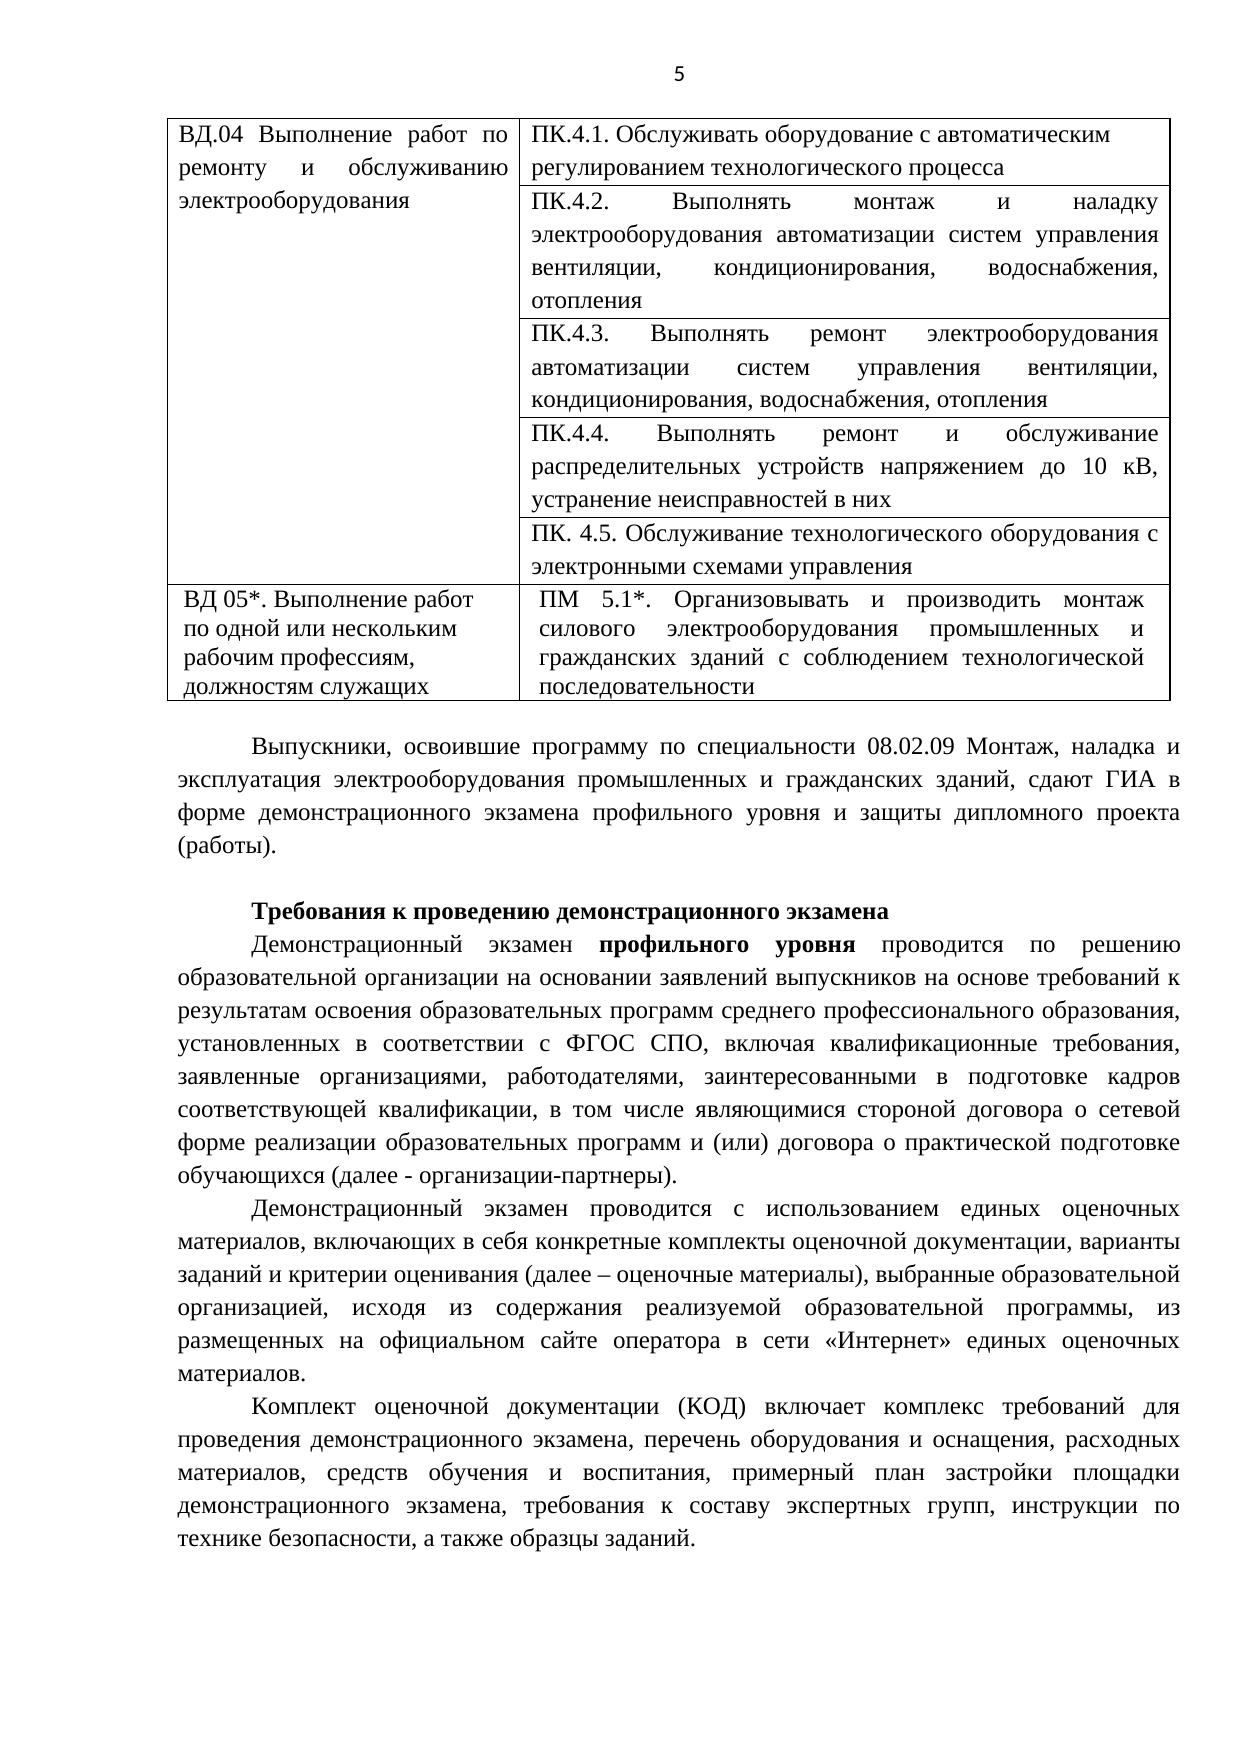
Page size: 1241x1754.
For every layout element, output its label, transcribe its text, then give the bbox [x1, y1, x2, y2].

text Выпускники, освоившие программу по специальности 08.02.09 Монтаж, наладка и эксплуатация электрооборудования промышленных и гражданских зданий, сдают ГИА в форме демонстрационного экзамена профильного уровня и защиты дипломного проекта (работы). [177, 731, 1181, 859]
table_cell ПМ 5.1*. Организовывать и производить монтаж силового электрооборудования промышленных и гражданских зданий с соблюдением технологической последовательности [520, 585, 1169, 699]
text Демонстрационный экзамен профильного уровня проводится по решению образовательной организации на основании заявлений выпускников на основе требований к результатам освоения образовательных программ среднего профессионального образования, установленных в соответствии с ФГОС СПО, включая квалификационные требования, заявленные организациями, работодателями, заинтересованными в подготовке кадров соответствующей квалификации, в том числе являющимися стороной договора о сетевой форме реализации образовательных программ и (или) договора о практической подготовке обучающихся (далее - организации-партнеры). [177, 929, 1181, 1189]
table_cell ПК.4.1. Обслуживать оборудование с автоматическим регулированием технологического процесса [520, 119, 1169, 185]
text Комплект оценочной документации (КОД) включает комплекс требований для проведения демонстрационного экзамена, перечень оборудования и оснащения, расходных материалов, средств обучения и воспитания, примерный план застройки площадки демонстрационного экзамена, требования к составу экспертных групп, инструкции по технике безопасности, а также образцы заданий. [177, 1391, 1181, 1552]
table_cell ПК. 4.5. Обслуживание технологического оборудования с электронными схемами управления [520, 518, 1169, 583]
table_cell ВД.04 Выполнение работ по ремонту и обслуживанию электрооборудования [168, 119, 519, 583]
text Демонстрационный экзамен проводится с использованием единых оценочных материалов, включающих в себя конкретные комплекты оценочной документации, варианты заданий и критерии оценивания (далее – оценочные материалы), выбранные образовательной организацией, исходя из содержания реализуемой образовательной программы, из размещенных на официальном сайте оператора в сети «Интернет» единых оценочных материалов. [177, 1193, 1181, 1387]
table_cell ПК.4.2. Выполнять монтаж и наладку электрооборудования автоматизации систем управления вентиляции, кондиционирования, водоснабжения, отопления [520, 186, 1169, 317]
table_cell ВД 05*. Выполнение работ по одной или нескольким рабочим профессиям, должностям служащих [168, 585, 519, 699]
table_cell ПК.4.3. Выполнять ремонт электрооборудования автоматизации систем управления вентиляции, кондиционирования, водоснабжения, отопления [520, 319, 1169, 417]
table_cell ПК.4.4. Выполнять ремонт и обслуживание распределительных устройств напряжением до 10 кВ, устранение неисправностей в них [520, 418, 1169, 517]
text Требования к проведению демонстрационного экзамена [177, 896, 1181, 925]
